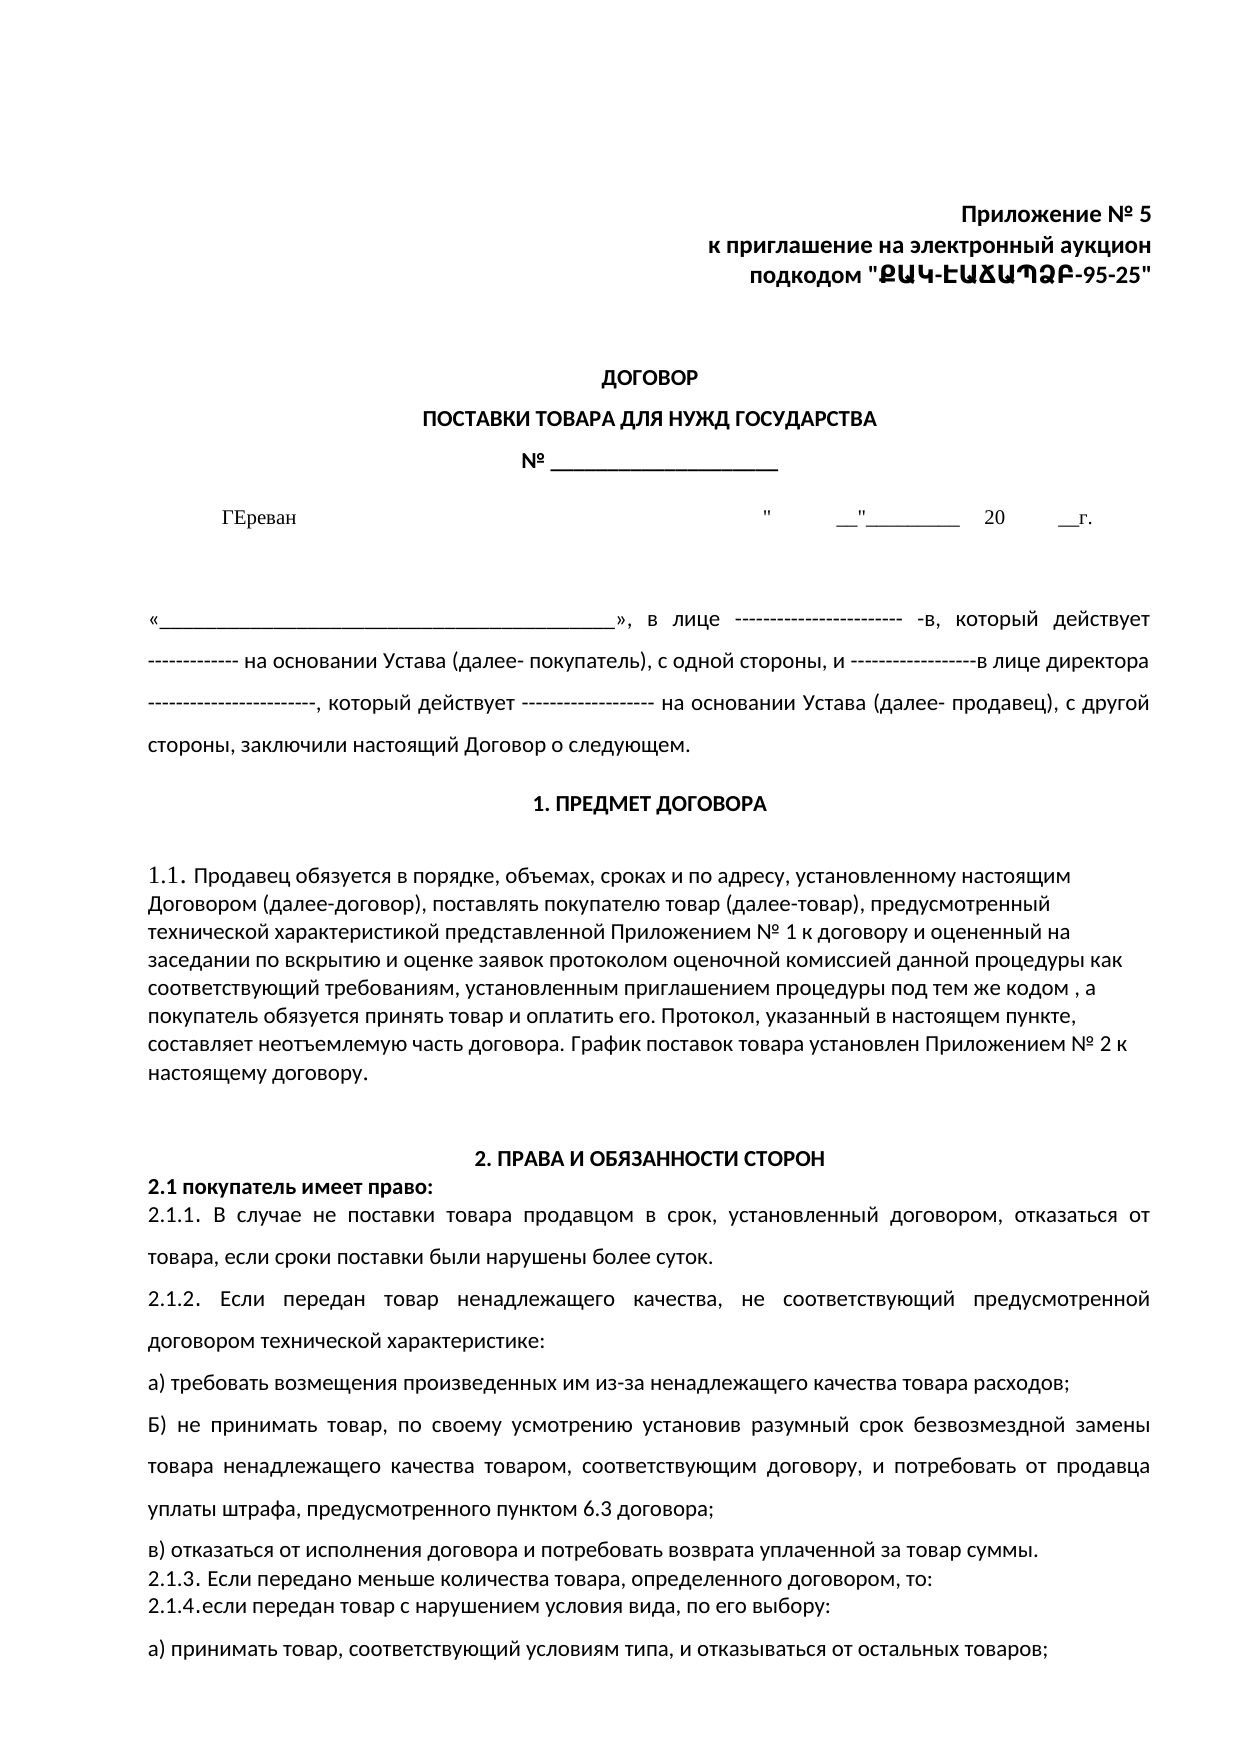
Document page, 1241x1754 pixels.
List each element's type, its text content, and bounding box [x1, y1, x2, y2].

text «________________________________________», в лице ------------------------ -в, который действует ------------- на основании Устава (далее- покупатель), с одной стороны, и ------------------в лице директора ------------------------, который действует ------------------- на основании Устава (далее- продавец), с другой стороны, заключили настоящий Договор о следующем. [148, 604, 1152, 758]
list а) требовать возмещения произведенных им из-за ненадлежащего качества товара расходов; [148, 1368, 1152, 1396]
list 2.1.2․ Если передан товар ненадлежащего качества, не соответствующий предусмотренной договором технической характеристике: [148, 1284, 1152, 1354]
table_header ГЕреван [136, 505, 620, 546]
text № ____________________ [148, 447, 1152, 474]
list Б) не принимать товар, по своему усмотрению установив разумный срок безвозмездной замены товара ненадлежащего качества товаром, соответствующим договору, и потребовать от продавца уплаты штрафа, предусмотренного пунктом 6.3 договора; [148, 1410, 1152, 1522]
text в) отказаться от исполнения договора и потребовать возврата уплаченной за товар суммы. [148, 1536, 1152, 1564]
text 1. ПРЕДМЕТ ДОГОВОРА [148, 789, 1152, 817]
text подкодом "ՔԱԿ-ԷԱՃԱՊՁԲ-95-25" [177, 259, 1152, 290]
list а) принимать товар, соответствующий условиям типа, и отказываться от остальных товаров; [148, 1634, 1152, 1662]
text ПОСТАВКИ ТОВАРА ДЛЯ НУЖД ГОСУДАРСТВА [148, 404, 1152, 433]
list 2.1.1․ В случае не поставки товара продавцом в срок, установленный договором, отказаться от товара, если сроки поставки были нарушены более суток. [148, 1200, 1152, 1270]
list 2. ПРАВА И ОБЯЗАННОСТИ СТОРОН [148, 1144, 1152, 1172]
text 2.1.3․ Если передано меньше количества товара, определенного договором, то: [148, 1564, 1152, 1592]
text 2.1 покупатель имеет право: [148, 1172, 1152, 1200]
text к приглашение на электронный аукцион [177, 229, 1152, 259]
text ДОГОВОР [148, 363, 1152, 391]
text 1.1․ Продавец обязуется в порядке, объемах, сроках и по адресу, установленному настоящим Договором (далее-договор), поставлять покупателю товар (далее-товар), предусмотренный технической характеристикой представленной Приложением № 1 к договору и оцененный на заседании по вскрытию и оценке заявок протоколом оценочной комиссией данной процедуры как соответствующий требованиям, установленным приглашением процедуры под тем же кодом , а покупатель обязуется принять товар и оплатить его. Протокол, указанный в настоящем пункте, составляет неотъемлемую часть договора. График поставок товара установлен Приложением № 2 к настоящему договору. [148, 860, 1152, 1087]
text Приложение № 5 [148, 198, 1152, 229]
list 2.1.4․если передан товар с нарушением условия вида, по его выбору: [148, 1592, 1152, 1620]
table_header " __"_________ 20 __г. [620, 505, 1104, 546]
